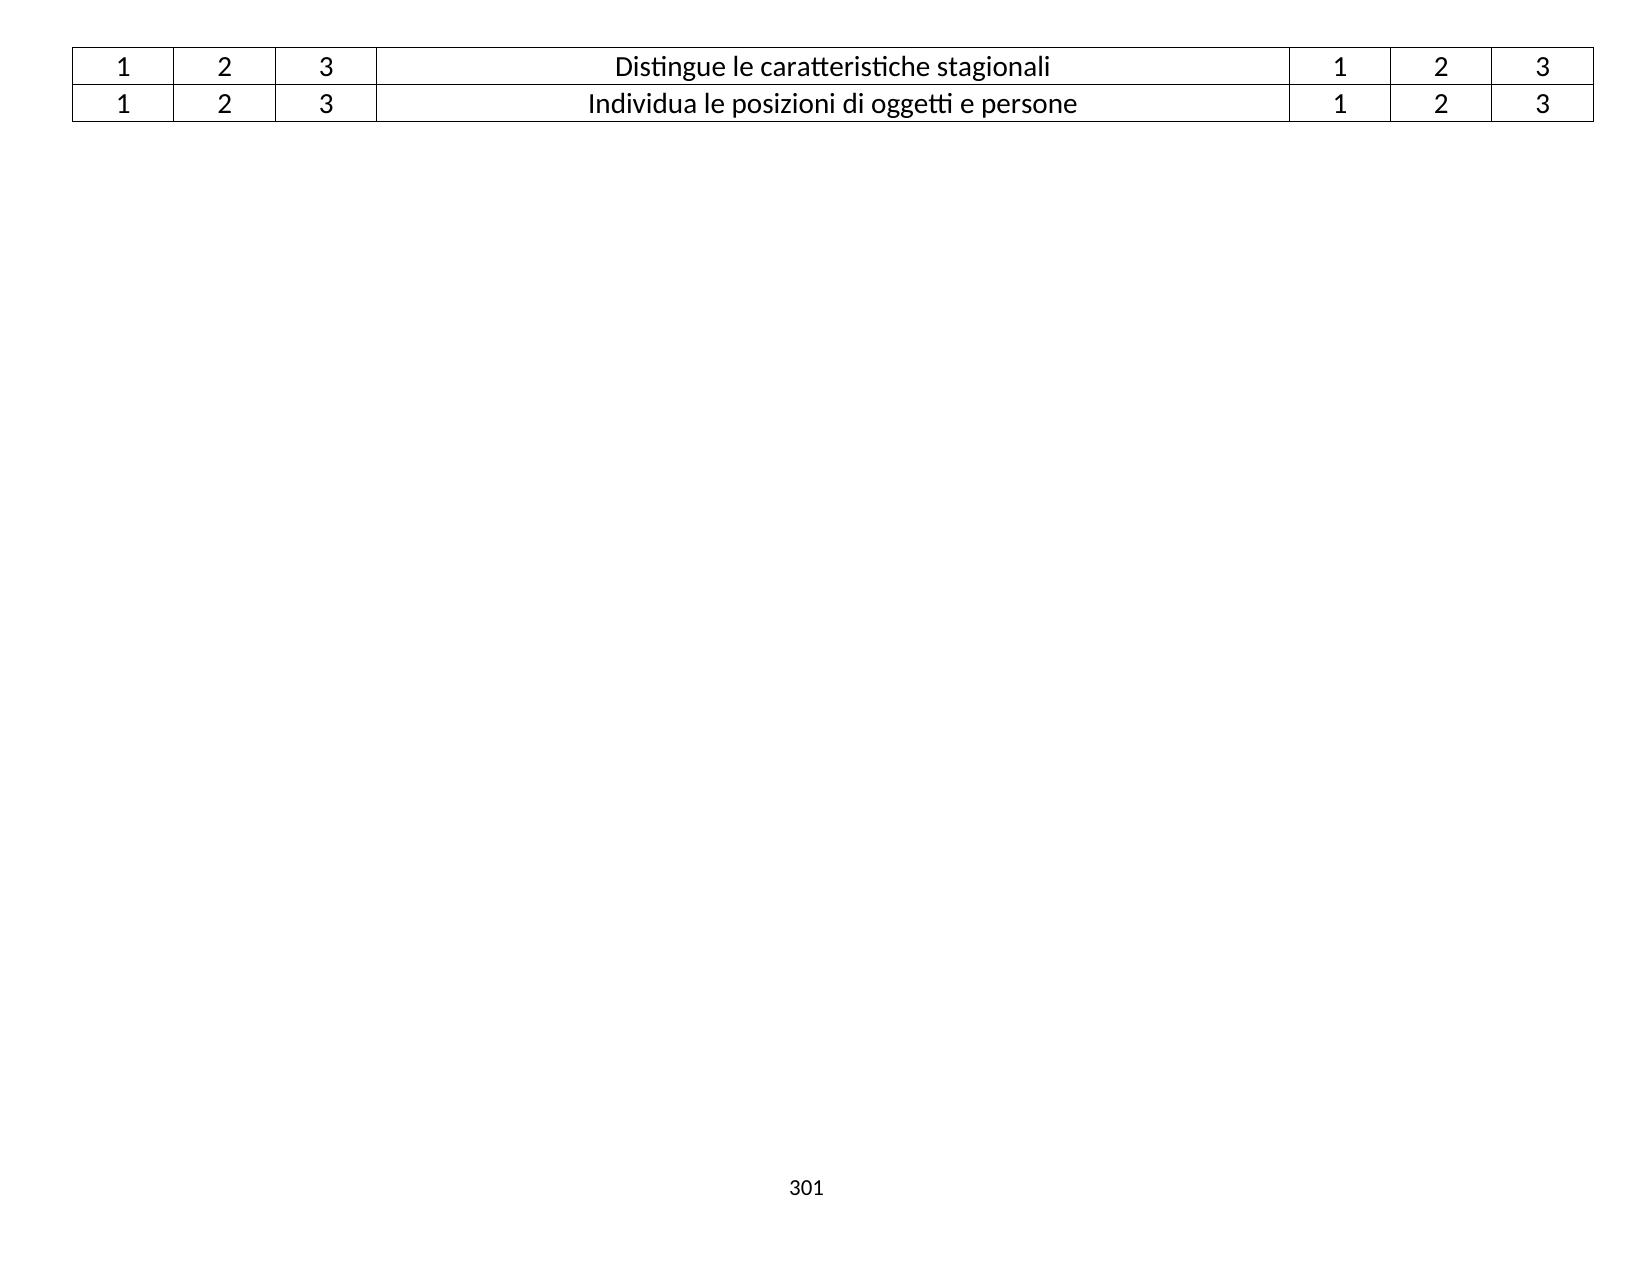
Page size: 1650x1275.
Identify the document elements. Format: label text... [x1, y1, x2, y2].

table_cell 3 [276, 48, 376, 84]
table_cell Distingue le caratteristiche stagionali [377, 48, 1289, 84]
table_cell 3 [276, 85, 376, 121]
table_cell Individua le posizioni di oggetti e persone [377, 85, 1289, 121]
table_cell 2 [174, 85, 275, 121]
table_cell 3 [1492, 48, 1593, 84]
table_cell 2 [1391, 85, 1491, 121]
table_cell 2 [174, 48, 275, 84]
table_cell 2 [1391, 48, 1491, 84]
table_cell 1 [73, 85, 173, 121]
table_cell 3 [1492, 85, 1593, 121]
table_cell 1 [1290, 48, 1390, 84]
table_cell 1 [1290, 85, 1390, 121]
table_cell 1 [73, 48, 173, 84]
